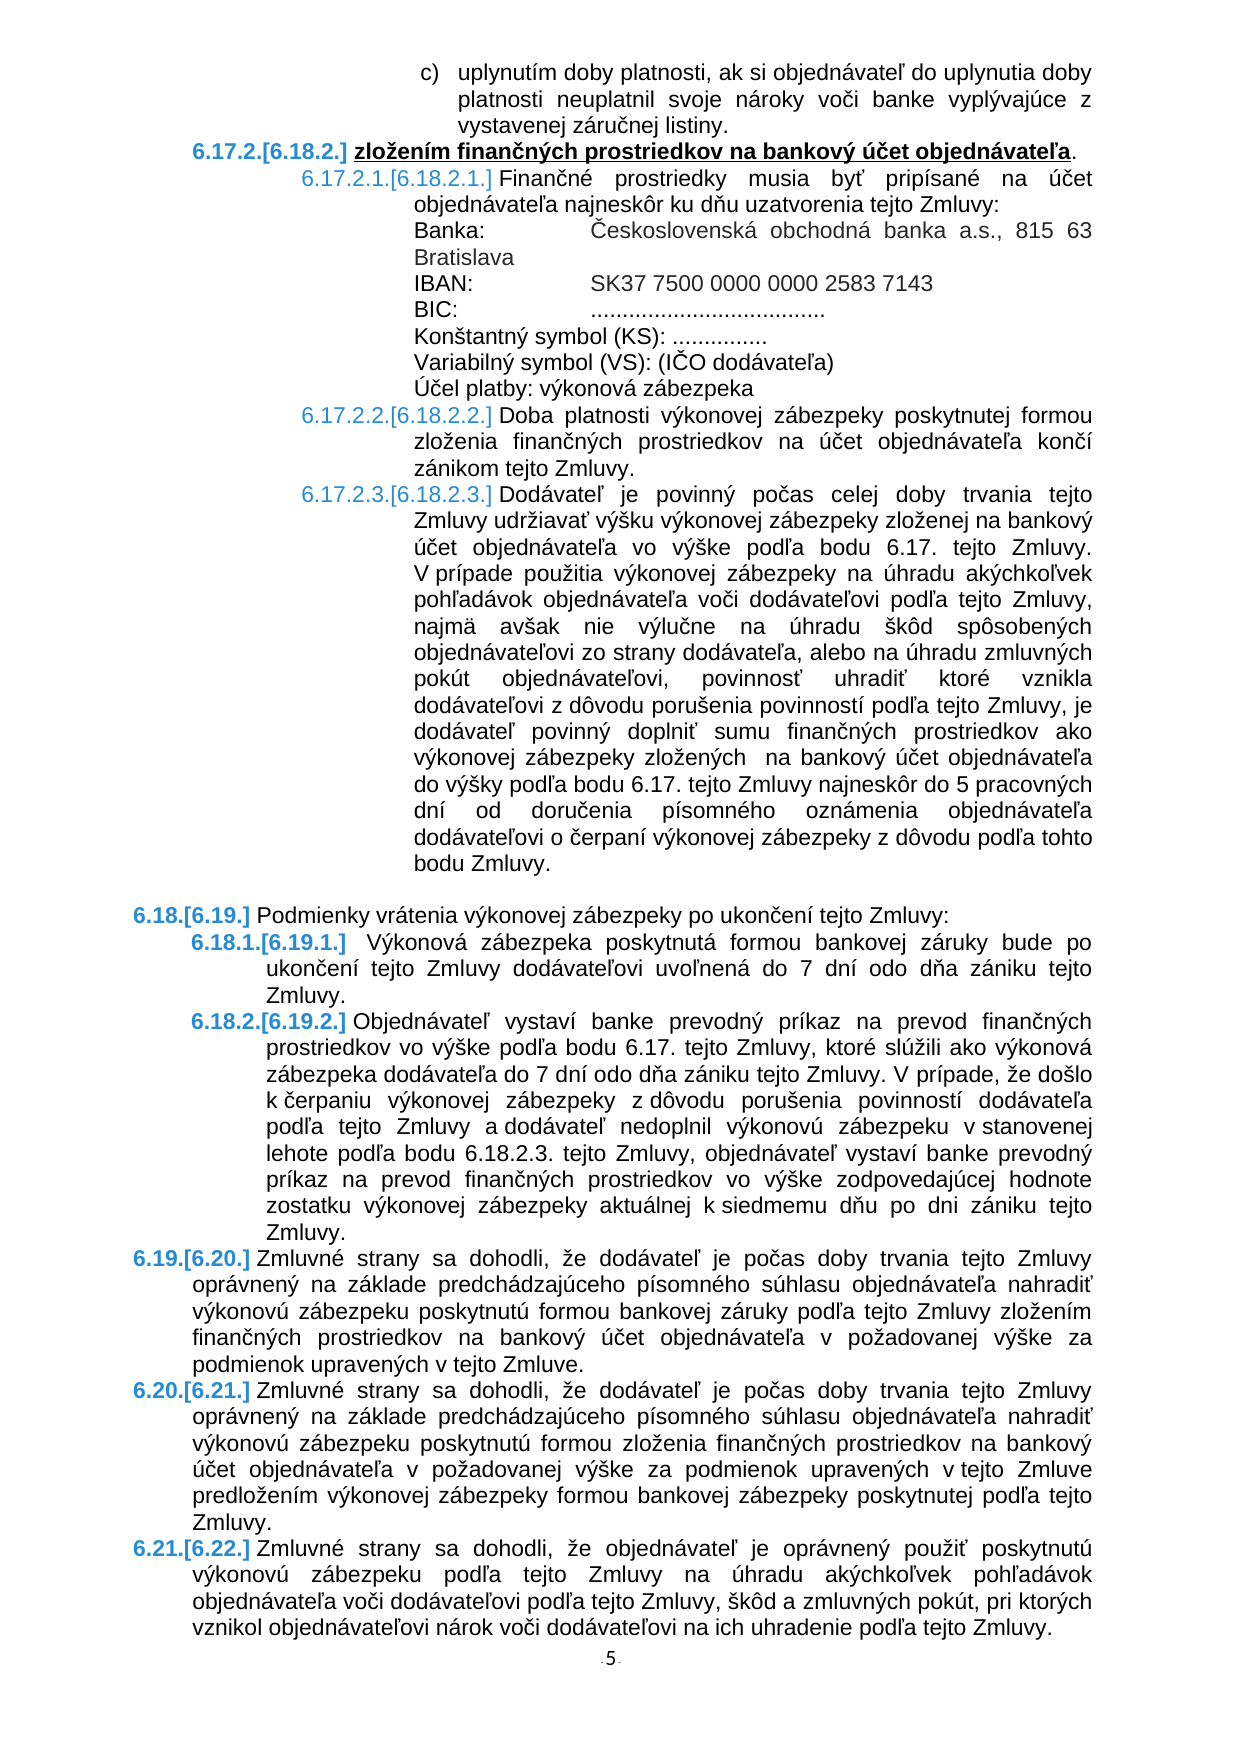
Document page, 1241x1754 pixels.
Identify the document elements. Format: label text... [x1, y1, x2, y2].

text BIC: ..................................... [413, 296, 1093, 323]
list Výkonová zábezpeka poskytnutá formou bankovej záruky bude po ukončení tejto Zmluvy dodávateľovi uvoľnená do 7 dní odo dňa zániku tejto Zmluvy. [191, 929, 1093, 1008]
list Zmluvné strany sa dohodli, že dodávateľ je počas doby trvania tejto Zmluvy oprávnený na základe predchádzajúceho písomného súhlasu objednávateľa nahradiť výkonovú zábezpeku poskytnutú formou bankovej záruky podľa tejto Zmluvy zložením finančných prostriedkov na bankový účet objednávateľa v požadovanej výške za podmienok upravených v tejto Zmluve. [133, 1245, 1093, 1377]
text Banka: Československá obchodná banka a.s., 815 63 Bratislava [413, 217, 1093, 270]
list Doba platnosti výkonovej zábezpeky poskytnutej formou zloženia finančných prostriedkov na účet objednávateľa končí zánikom tejto Zmluvy. [301, 402, 1093, 481]
list zložením finančných prostriedkov na bankový účet objednávateľa. [192, 138, 1093, 164]
list Podmienky vrátenia výkonovej zábezpeky po ukončení tejto Zmluvy: [133, 902, 1093, 929]
text Konštantný symbol (KS): ............... [413, 323, 1093, 349]
list Objednávateľ vystaví banke prevodný príkaz na prevod finančných prostriedkov vo výške podľa bodu 6.17. tejto Zmluvy, ktoré slúžili ako výkonová zábezpeka dodávateľa do 7 dní odo dňa zániku tejto Zmluvy. V prípade, že došlo k čerpaniu výkonovej zábezpeky z dôvodu porušenia povinností dodávateľa podľa tejto Zmluvy a dodávateľ nedoplnil výkonovú zábezpeku v stanovenej lehote podľa bodu 6.18.2.3. tejto Zmluvy, objednávateľ vystaví banke prevodný príkaz na prevod finančných prostriedkov vo výške zodpovedajúcej hodnote zostatku výkonovej zábezpeky aktuálnej k siedmemu dňu po dni zániku tejto Zmluvy. [191, 1008, 1093, 1245]
list uplynutím doby platnosti, ak si objednávateľ do uplynutia doby platnosti neuplatnil svoje nároky voči banke vyplývajúce z vystavenej záručnej listiny. [420, 59, 1093, 138]
list Zmluvné strany sa dohodli, že objednávateľ je oprávnený použiť poskytnutú výkonovú zábezpeku podľa tejto Zmluvy na úhradu akýchkoľvek pohľadávok objednávateľa voči dodávateľovi podľa tejto Zmluvy, škôd a zmluvných pokút, pri ktorých vznikol objednávateľovi nárok voči dodávateľovi na ich uhradenie podľa tejto Zmluvy. [133, 1535, 1093, 1640]
list Dodávateľ je povinný počas celej doby trvania tejto Zmluvy udržiavať výšku výkonovej zábezpeky zloženej na bankový účet objednávateľa vo výške podľa bodu 6.17. tejto Zmluvy. V prípade použitia výkonovej zábezpeky na úhradu akýchkoľvek pohľadávok objednávateľa voči dodávateľovi podľa tejto Zmluvy, najmä avšak nie výlučne na úhradu škôd spôsobených objednávateľovi zo strany dodávateľa, alebo na úhradu zmluvných pokút objednávateľovi, povinnosť uhradiť ktoré vznikla dodávateľovi z dôvodu porušenia povinností podľa tejto Zmluvy, je dodávateľ povinný doplniť sumu finančných prostriedkov ako výkonovej zábezpeky zložených na bankový účet objednávateľa do výšky podľa bodu 6.17. tejto Zmluvy najneskôr do 5 pracovných dní od doručenia písomného oznámenia objednávateľa dodávateľovi o čerpaní výkonovej zábezpeky z dôvodu podľa tohto bodu Zmluvy. [301, 481, 1093, 876]
list Zmluvné strany sa dohodli, že dodávateľ je počas doby trvania tejto Zmluvy oprávnený na základe predchádzajúceho písomného súhlasu objednávateľa nahradiť výkonovú zábezpeku poskytnutú formou zloženia finančných prostriedkov na bankový účet objednávateľa v požadovanej výške za podmienok upravených v tejto Zmluve predložením výkonovej zábezpeky formou bankovej zábezpeky poskytnutej podľa tejto Zmluvy. [133, 1377, 1093, 1535]
text IBAN: SK37 7500 0000 0000 2583 7143 [413, 270, 1093, 296]
text Variabilný symbol (VS): (IČO dodávateľa) [413, 349, 1093, 375]
list Finančné prostriedky musia byť pripísané na účet objednávateľa najneskôr ku dňu uzatvorenia tejto Zmluvy: [301, 164, 1093, 217]
text Účel platby: výkonová zábezpeka [413, 375, 1093, 402]
